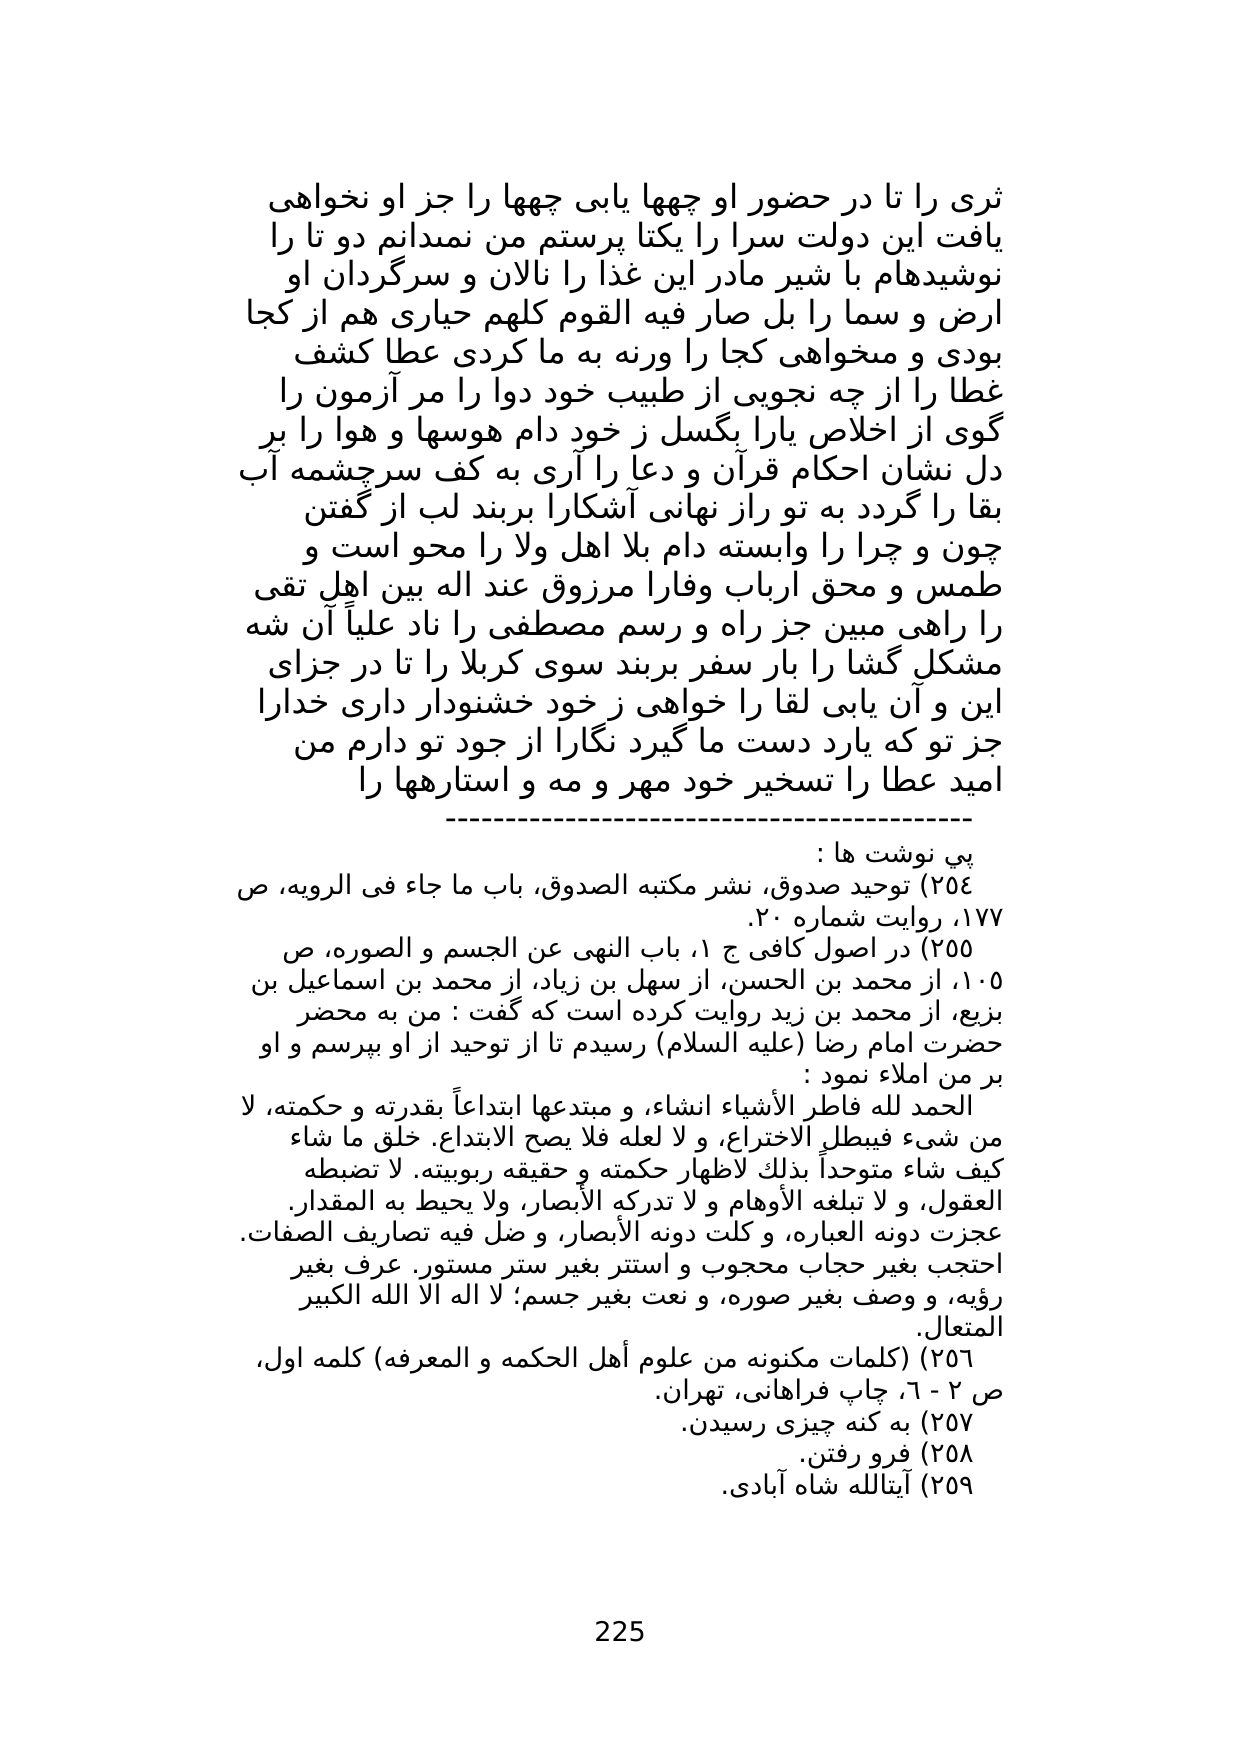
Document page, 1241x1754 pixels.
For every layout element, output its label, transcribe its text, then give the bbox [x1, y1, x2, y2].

text -------------------------------------------- [236, 799, 1004, 838]
text پي نوشت ها : [236, 838, 1004, 869]
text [236, 177, 1004, 799]
text ٢٥٩) آيت‏الله شاه آبادى. [236, 1469, 1004, 1501]
text ٢٥٧) به كنه چيزى رسيدن. [236, 1406, 1004, 1437]
text ٢٥٨) فرو رفتن. [236, 1437, 1004, 1469]
text ٢٥٤) توحيد صدوق، نشر مكتبه الصدوق، باب ما جاء فى الرويه، ص ١٧٧، روايت شماره ٢٠. [236, 869, 1004, 932]
text ٢٥٦) (كلمات مكنونه من علوم أهل الحكمه و المعرفه) كلمه اول، ص ٢ - ٦، چاپ فراهانى، تهران. [236, 1343, 1004, 1406]
text ٢٥٥) در اصول كافى ج ١، باب النهى عن الجسم و الصوره، ص ١٠٥، از محمد بن الحسن، از سهل بن زياد، از محمد بن اسماعيل بن بزيع، از محمد بن زيد روايت كرده است كه گفت : من به محضر حضرت امام رضا (عليه السلام) رسيدم تا از توحيد از او بپرسم و او بر من املاء نمود : [236, 932, 1004, 1090]
text الحمد لله فاطر الأشياء انشاء، و مبتدعها ابتداعاً بقدرته و حكمته، لا من شى‏ء فيبطل الاختراع، و لا لعله فلا يصح الابتداع. خلق ما شاء كيف شاء متوحداً بذلك لاظهار حكمته و حقيقه ربوبيته. لا تضبطه العقول، و لا تبلغه الأوهام و لا تدركه الأبصار، ولا يحيط به المقدار. عجزت دونه العباره، و كلت دونه الأبصار، و ضل فيه تصاريف الصفات. احتجب بغير حجاب محجوب و استتر بغير ستر مستور. عرف بغير رؤيه، و وصف بغير صوره، و نعت بغير جسم؛ لا اله الا الله الكبير المتعال. [236, 1090, 1004, 1343]
